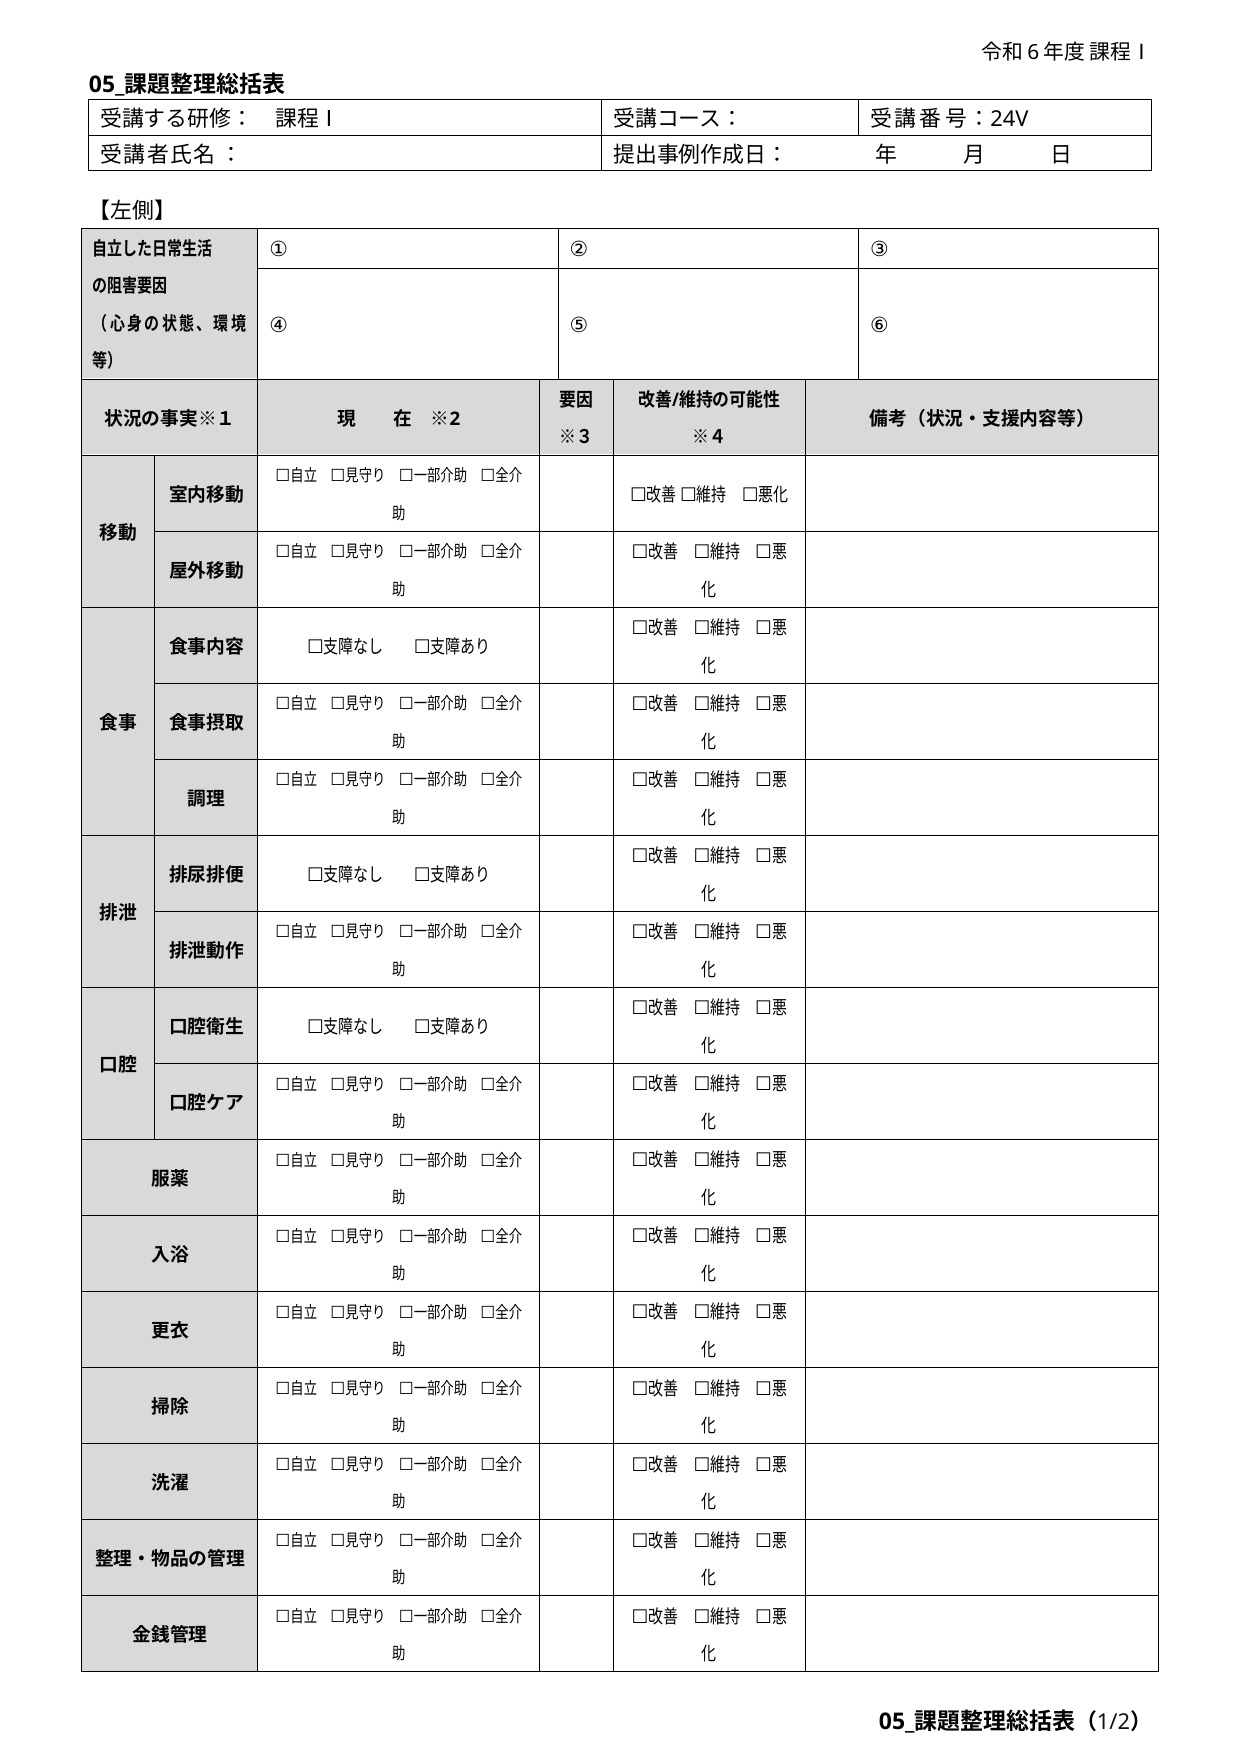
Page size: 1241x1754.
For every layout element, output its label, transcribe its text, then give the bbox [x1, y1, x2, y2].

table_cell ⑥ [859, 269, 1158, 378]
table_cell 自立 見守り 一部介助 全介助 [258, 532, 539, 607]
table_header ② [559, 229, 858, 268]
table_cell [540, 760, 613, 835]
table_cell 自立 見守り 一部介助 全介助 [258, 1216, 539, 1291]
table_cell 改善 維持 悪化 [614, 1140, 805, 1215]
table_cell 入浴 [82, 1216, 257, 1291]
table_cell 自立 見守り 一部介助 全介助 [258, 1292, 539, 1367]
table_cell [540, 532, 613, 607]
table_cell [806, 684, 1158, 759]
table_cell [540, 988, 613, 1063]
table_cell [806, 1216, 1158, 1291]
table_cell [806, 1368, 1158, 1443]
table_cell 自立 見守り 一部介助 全介助 [258, 1444, 539, 1519]
table_cell 支障なし 支障あり [258, 608, 539, 683]
table_cell [540, 912, 613, 987]
table_cell [540, 1216, 613, 1291]
table_cell ⑤ [559, 269, 858, 378]
table_cell 改善 維持 悪化 [614, 532, 805, 607]
table_header 自立した日常生活 の阻害要因 （心身の状態、環境等） [82, 229, 257, 378]
table_cell 自立 見守り 一部介助 全介助 [258, 1140, 539, 1215]
table_cell 自立 見守り 一部介助 全介助 [258, 456, 539, 531]
table_cell 改善 維持 悪化 [614, 1596, 805, 1671]
table_cell 口腔 [82, 988, 154, 1139]
table_header ① [258, 229, 558, 268]
table_cell [806, 836, 1158, 911]
table_cell 口腔衛生 [155, 988, 257, 1063]
table_cell 金銭管理 [82, 1596, 257, 1671]
table_cell [806, 1520, 1158, 1595]
table_cell 食事 [82, 608, 154, 835]
table_header ③ [859, 229, 1158, 268]
table_cell [540, 1444, 613, 1519]
table_cell [806, 456, 1158, 531]
table_cell 更衣 [82, 1292, 257, 1367]
table_cell 改善 維持 悪化 [614, 988, 805, 1063]
table_cell 改善 維持 悪化 [614, 456, 805, 531]
table_cell [806, 1140, 1158, 1215]
table_cell 移動 [82, 456, 154, 607]
table_cell [806, 912, 1158, 987]
table_cell 改善 維持 悪化 [614, 1064, 805, 1139]
table_cell [540, 1292, 613, 1367]
table_cell 排泄動作 [155, 912, 257, 987]
table_cell 洗濯 [82, 1444, 257, 1519]
table_cell 支障なし 支障あり [258, 988, 539, 1063]
table_cell 現 在 ※2 [258, 380, 539, 454]
table_cell [540, 1064, 613, 1139]
table_cell [806, 1444, 1158, 1519]
table_cell [540, 684, 613, 759]
table_cell 自立 見守り 一部介助 全介助 [258, 1520, 539, 1595]
table_cell 室内移動 [155, 456, 257, 531]
table_cell [806, 608, 1158, 683]
table_cell [806, 760, 1158, 835]
table_cell [540, 836, 613, 911]
table_cell 状況の事実※１ [82, 380, 257, 454]
table_cell 自立 見守り 一部介助 全介助 [258, 760, 539, 835]
table_cell 口腔ケア [155, 1064, 257, 1139]
table_cell [540, 608, 613, 683]
table_cell 整理・物品の管理 [82, 1520, 257, 1595]
table_cell 自立 見守り 一部介助 全介助 [258, 912, 539, 987]
table_cell 排泄 [82, 836, 154, 987]
table_cell [806, 532, 1158, 607]
table_cell ④ [258, 269, 558, 378]
table_cell 調理 [155, 760, 257, 835]
table_cell 改善 維持 悪化 [614, 684, 805, 759]
table_cell 備考（状況・支援内容等） [806, 380, 1158, 454]
table_cell 排尿排便 [155, 836, 257, 911]
table_cell 食事内容 [155, 608, 257, 683]
table_cell [540, 1368, 613, 1443]
table_cell 掃除 [82, 1368, 257, 1443]
table_cell 自立 見守り 一部介助 全介助 [258, 1368, 539, 1443]
table_cell [540, 1520, 613, 1595]
table_cell 自立 見守り 一部介助 全介助 [258, 1596, 539, 1671]
table_cell [806, 1292, 1158, 1367]
table_cell 支障なし 支障あり [258, 836, 539, 911]
table_cell [540, 1140, 613, 1215]
text 【左側】 [89, 190, 1152, 227]
table_cell [806, 988, 1158, 1063]
table_cell 改善/維持の可能性 ※４ [614, 380, 805, 454]
table_cell 服薬 [82, 1140, 257, 1215]
table_cell [540, 456, 613, 531]
table_cell 自立 見守り 一部介助 全介助 [258, 684, 539, 759]
table_cell [806, 1596, 1158, 1671]
table_cell 改善 維持 悪化 [614, 1520, 805, 1595]
table_cell 改善 維持 悪化 [614, 608, 805, 683]
table_cell [806, 1064, 1158, 1139]
table_cell [540, 1596, 613, 1671]
table_cell 改善 維持 悪化 [614, 1216, 805, 1291]
table_cell 改善 維持 悪化 [614, 1292, 805, 1367]
table_cell 自立 見守り 一部介助 全介助 [258, 1064, 539, 1139]
table_cell 改善 維持 悪化 [614, 912, 805, 987]
table_cell 屋外移動 [155, 532, 257, 607]
table_cell 改善 維持 悪化 [614, 836, 805, 911]
table_cell 要因 ※３ [540, 380, 613, 454]
table_cell 改善 維持 悪化 [614, 1368, 805, 1443]
table_cell 改善 維持 悪化 [614, 1444, 805, 1519]
table_cell 改善 維持 悪化 [614, 760, 805, 835]
table_cell 食事摂取 [155, 684, 257, 759]
